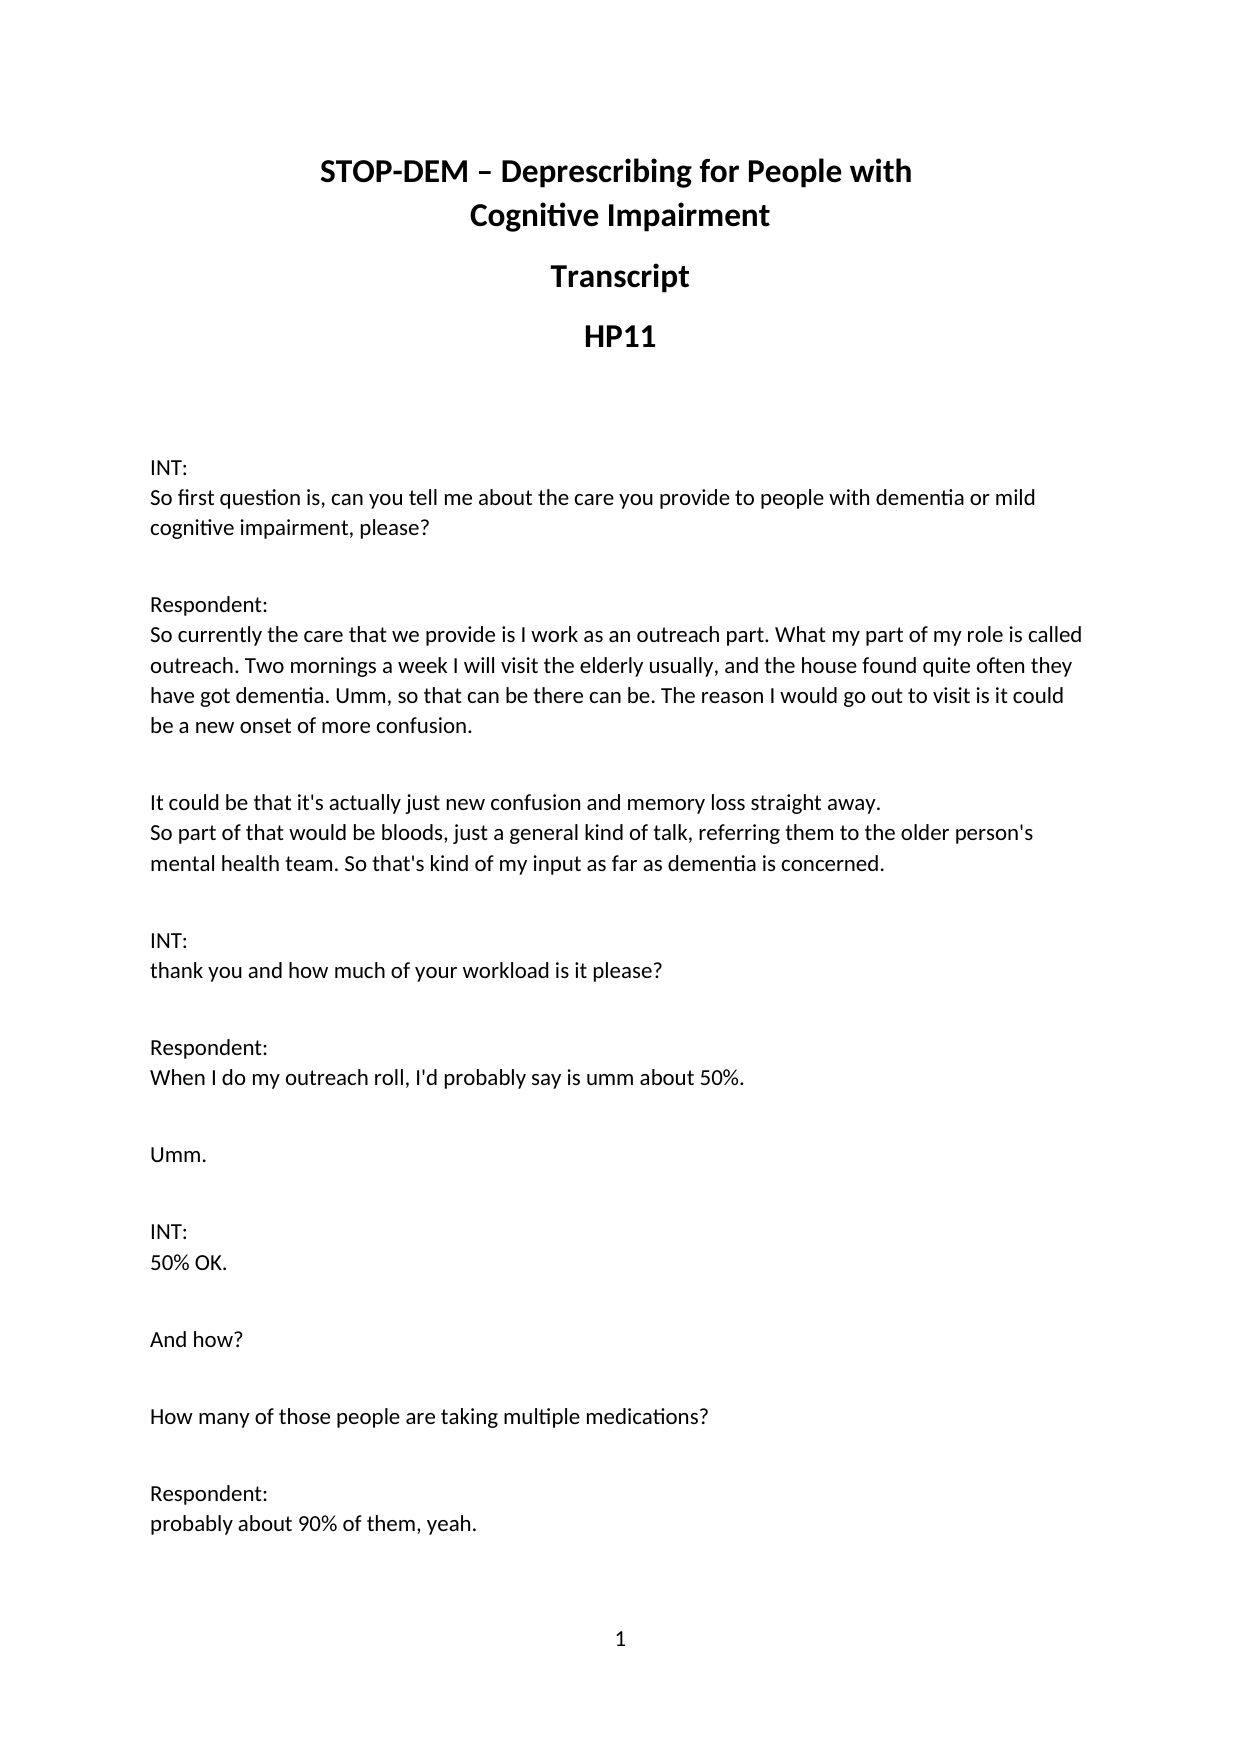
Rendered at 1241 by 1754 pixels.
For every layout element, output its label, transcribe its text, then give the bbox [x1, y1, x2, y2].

text Respondent: probably about 90% of them, yeah. [150, 1449, 1090, 1537]
text Respondent: So currently the care that we provide is I work as an outreach part. What my part of my role is called outreach. Two mornings a week I will visit the elderly usually, and the house found quite often they have got dementia. Umm, so that can be there can be. The reason I would go out to visit is it could be a new onset of more confusion. [150, 560, 1090, 739]
text INT: So first question is, can you tell me about the care you provide to people with dementia or mild cognitive impairment, please? [150, 423, 1090, 541]
text Umm. [150, 1110, 1090, 1168]
text HP11 [150, 315, 1090, 356]
text How many of those people are taking multiple medications? [150, 1372, 1090, 1430]
text STOP-DEM – Deprescribing for People with Cognitive Impairment [150, 150, 1090, 235]
text Transcript [150, 254, 1090, 295]
text INT: 50% OK. [150, 1187, 1090, 1276]
text Respondent: When I do my outreach roll, I'd probably say is umm about 50%. [150, 1003, 1090, 1091]
text And how? [150, 1294, 1090, 1353]
text It could be that it's actually just new confusion and memory loss straight away. So part of that would be bloods, just a general kind of talk, referring them to the older person's mental health team. So that's kind of my input as far as dementia is concerned. [150, 758, 1090, 877]
text INT: thank you and how much of your workload is it please? [150, 896, 1090, 984]
